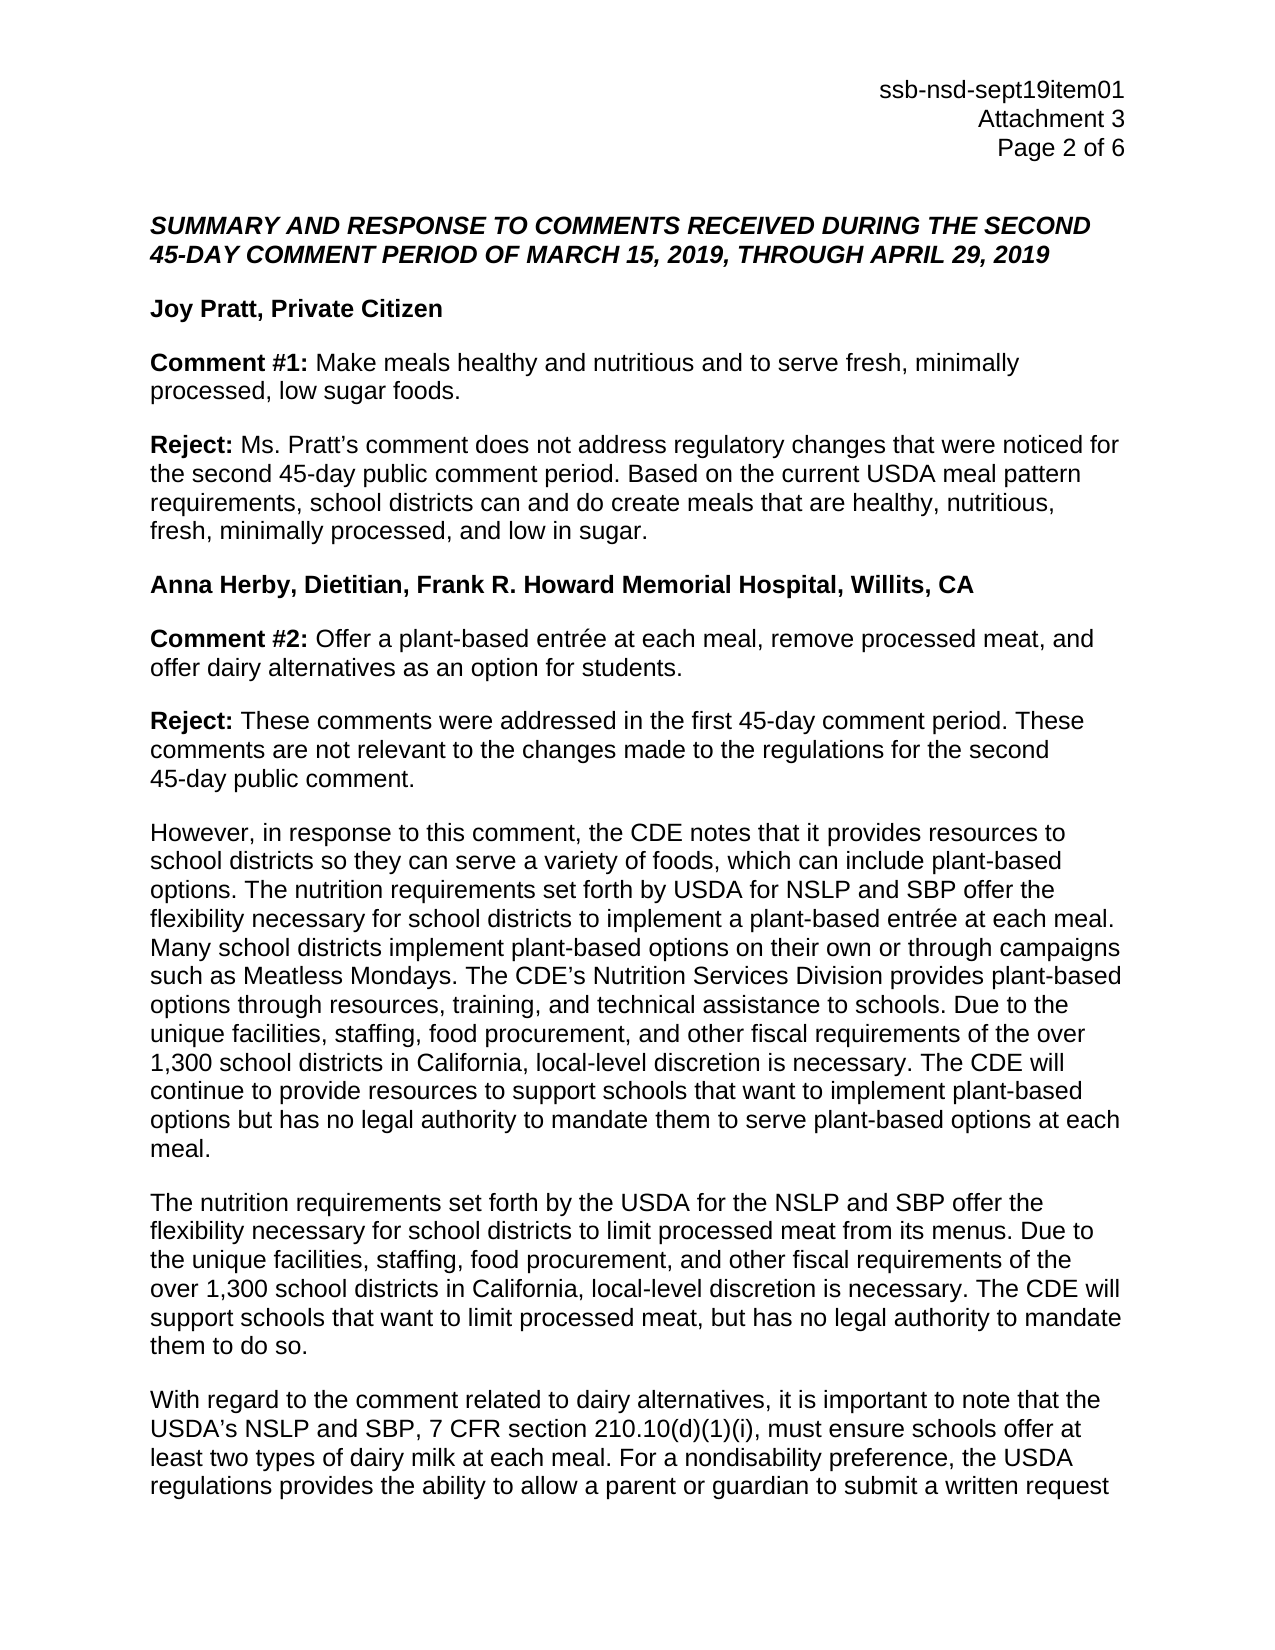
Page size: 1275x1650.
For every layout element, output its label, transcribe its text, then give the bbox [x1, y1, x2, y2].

text Comment #1: Make meals healthy and nutritious and to serve fresh, minimally processed, low sugar foods. [150, 347, 1125, 405]
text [150, 1385, 1125, 1500]
text Reject: These comments were addressed in the first 45-day comment period. These comments are not relevant to the changes made to the regulations for the second 45-day public comment. [150, 706, 1125, 792]
text The nutrition requirements set forth by the USDA for the NSLP and SBP offer the flexibility necessary for school districts to limit processed meat from its menus. Due to the unique facilities, staffing, food procurement, and other fiscal requirements of the over 1,300 school districts in California, local-level discretion is necessary. The CDE will support schools that want to limit processed meat, but has no legal authority to mandate them to do so. [150, 1187, 1125, 1360]
subtitle Joy Pratt, Private Citizen [150, 294, 1125, 322]
text However, in response to this comment, the CDE notes that it provides resources to school districts so they can serve a variety of foods, which can include plant-based options. The nutrition requirements set forth by USDA for NSLP and SBP offer the flexibility necessary for school districts to implement a plant-based entrée at each meal. Many school districts implement plant-based options on their own or through campaigns such as Meatless Mondays. The CDE’s Nutrition Services Division provides plant-based options through resources, training, and technical assistance to schools. Due to the unique facilities, staffing, food procurement, and other fiscal requirements of the over 1,300 school districts in California, local-level discretion is necessary. The CDE will continue to provide resources to support schools that want to implement plant-based options but has no legal authority to mandate them to serve plant-based options at each meal. [150, 817, 1125, 1162]
subtitle SUMMARY AND RESPONSE TO COMMENTS RECEIVED DURING THE SECOND 45-DAY COMMENT PERIOD OF MARCH 15, 2019, THROUGH APRIL 29, 2019 [150, 211, 1125, 269]
text Comment #2: Offer a plant-based entrée at each meal, remove processed meat, and offer dairy alternatives as an option for students. [150, 624, 1125, 681]
subtitle Anna Herby, Dietitian, Frank R. Howard Memorial Hospital, Willits, CA [150, 570, 1125, 599]
text Reject: Ms. Pratt’s comment does not address regulatory changes that were noticed for the second 45-day public comment period. Based on the current USDA meal pattern requirements, school districts can and do create meals that are healthy, nutritious, fresh, minimally processed, and low in sugar. [150, 430, 1125, 545]
